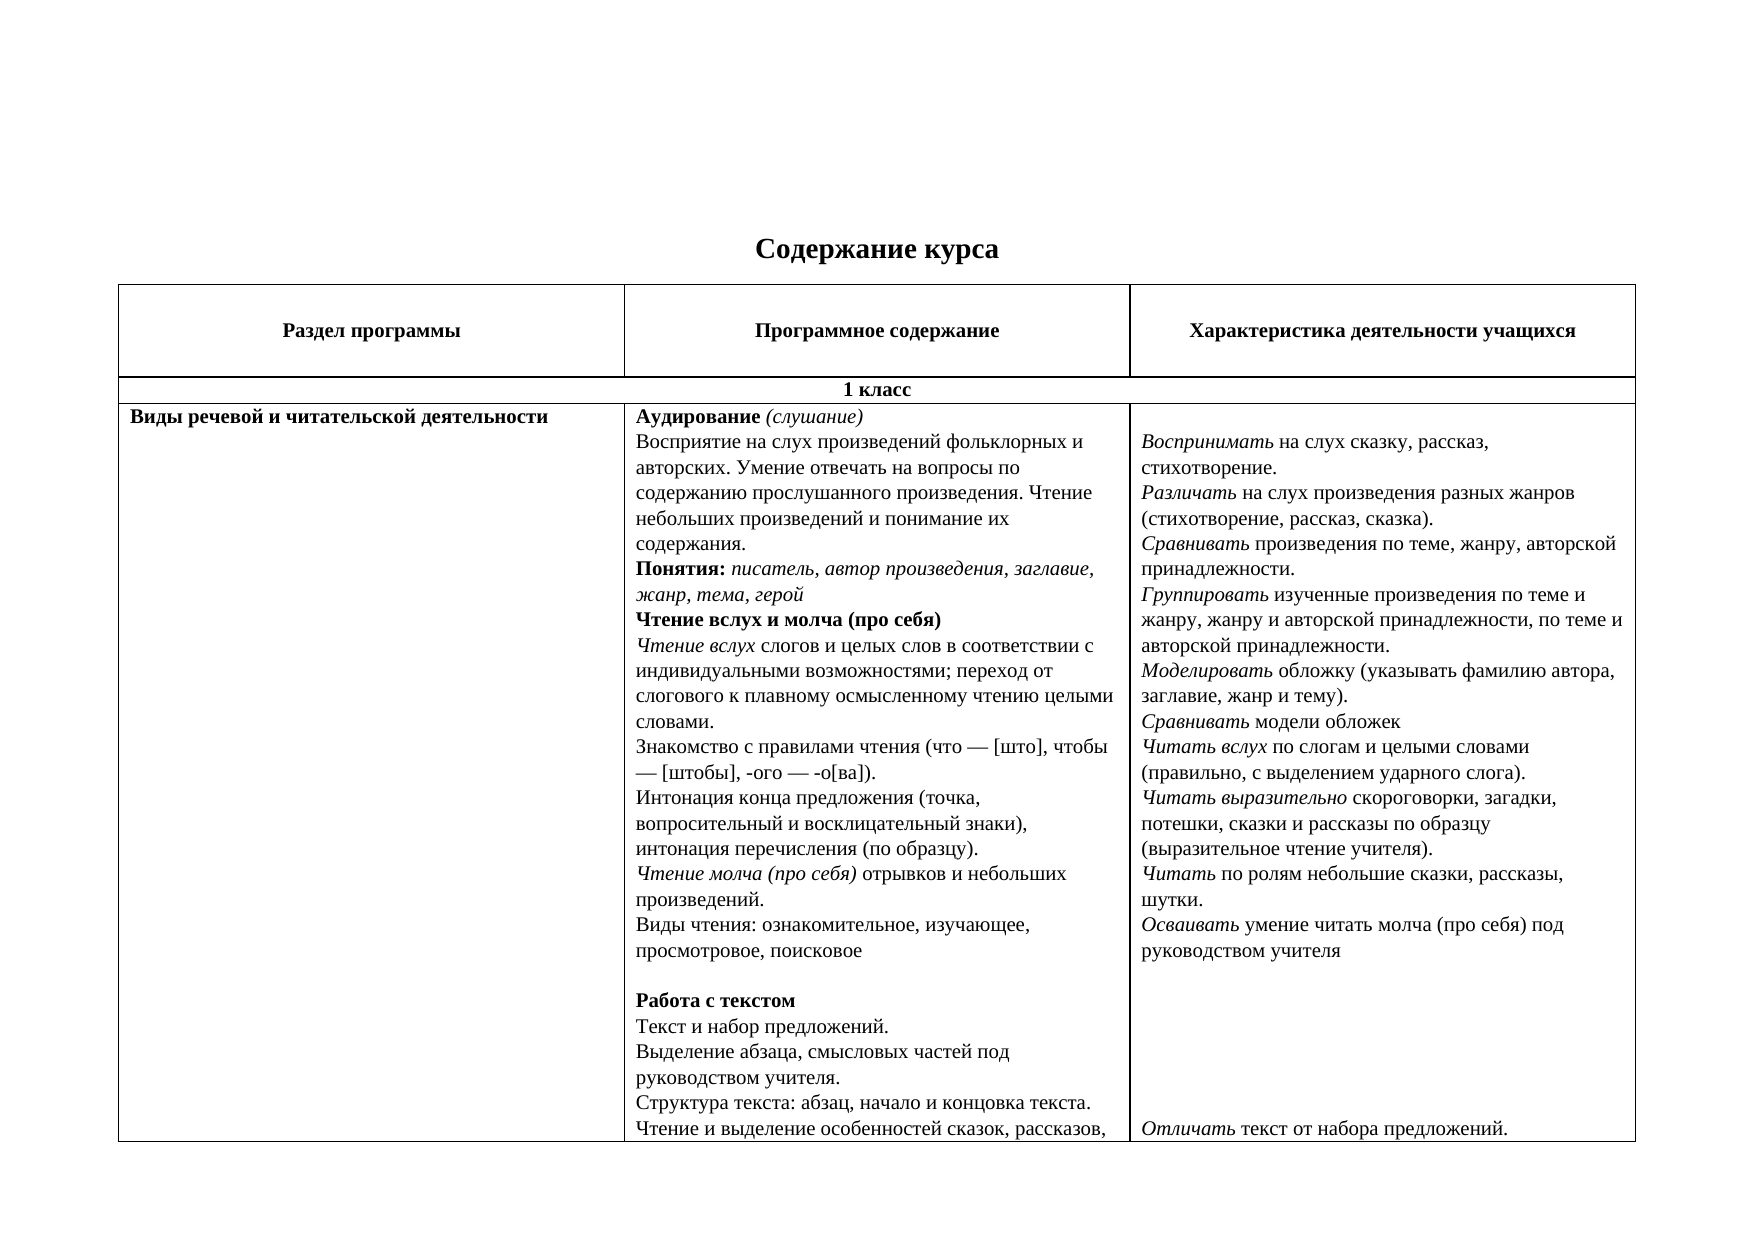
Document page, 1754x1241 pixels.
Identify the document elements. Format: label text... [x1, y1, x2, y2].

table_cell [1131, 404, 1635, 1141]
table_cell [625, 404, 1129, 1141]
table_header Программное содержание [625, 285, 1129, 376]
text Содержание курса [118, 232, 1636, 265]
table_cell 1 класс [119, 378, 1635, 403]
table_header Характеристика деятельности учащихся [1131, 285, 1635, 376]
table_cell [119, 404, 624, 1141]
table_header Раздел программы [119, 285, 624, 376]
